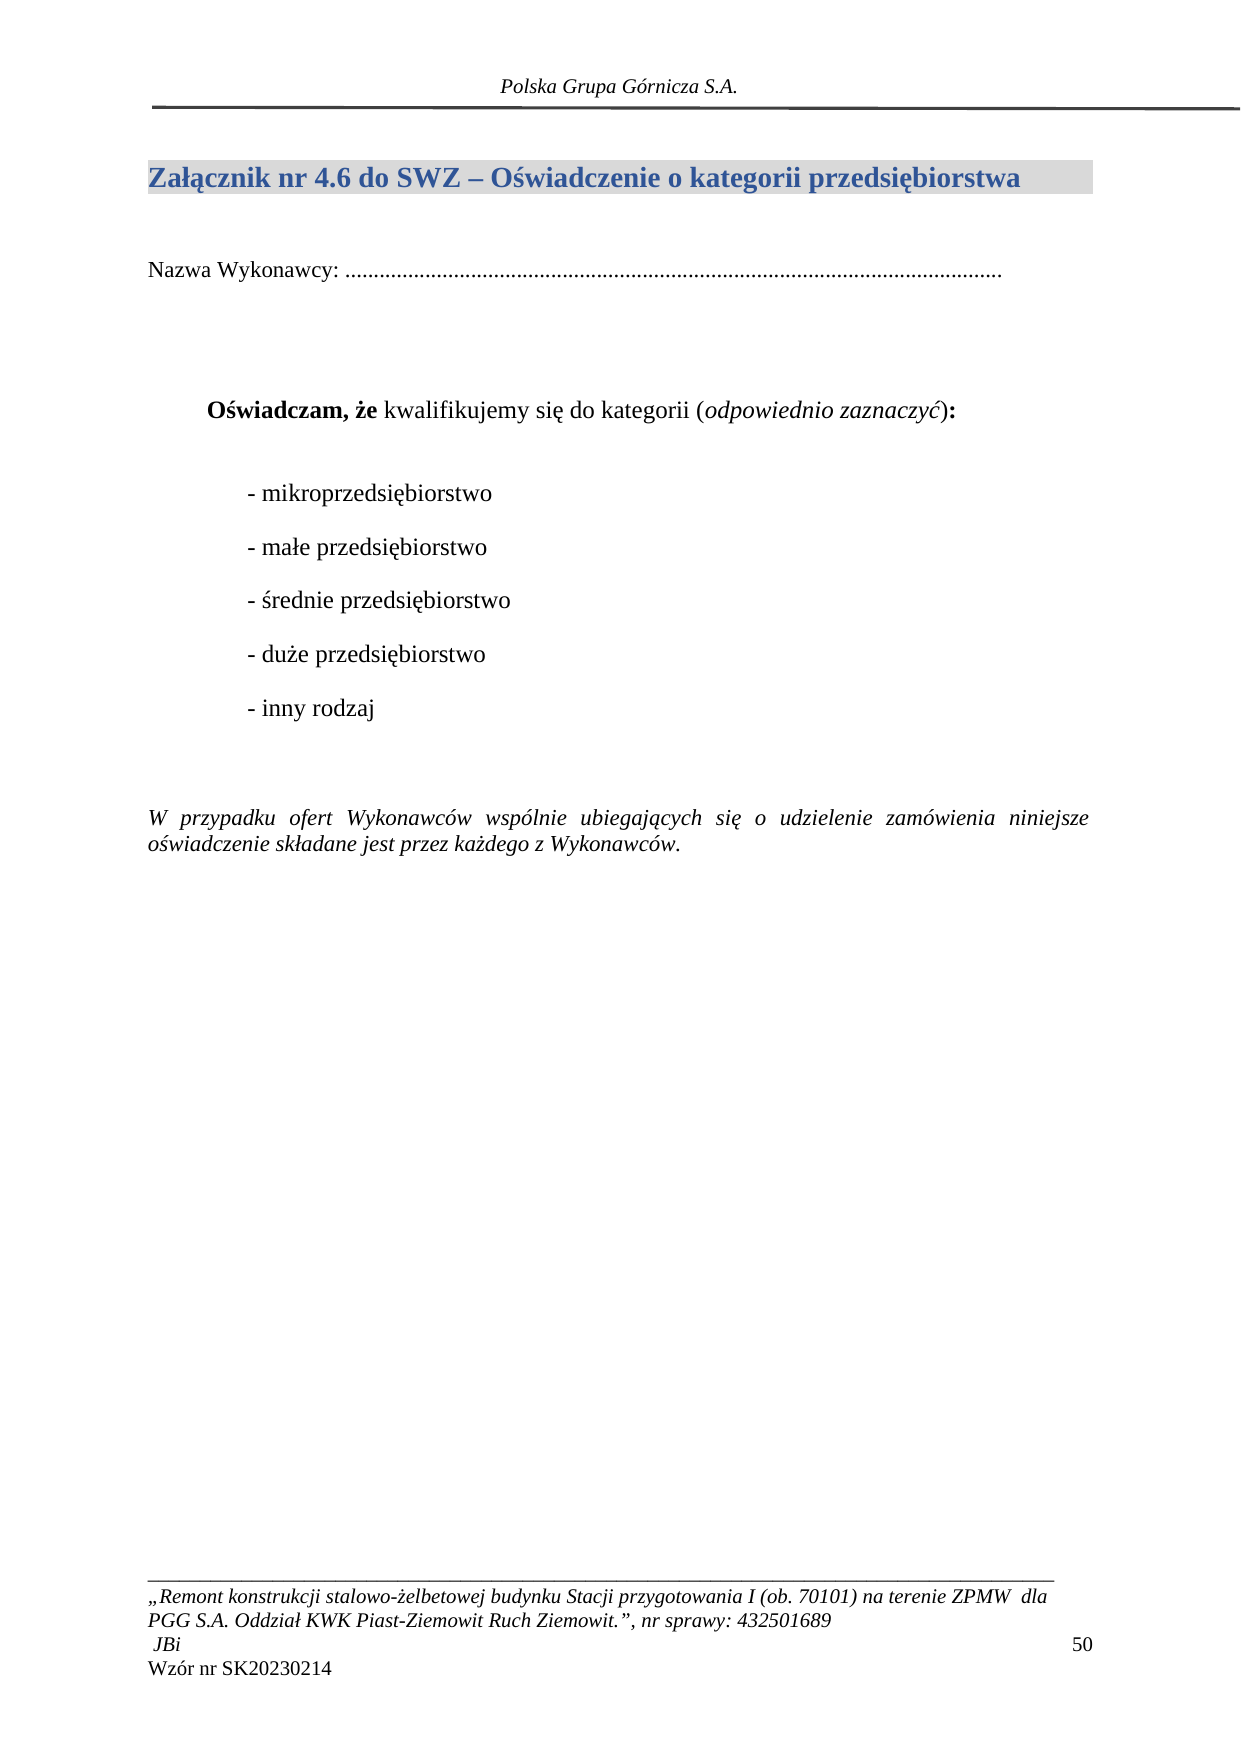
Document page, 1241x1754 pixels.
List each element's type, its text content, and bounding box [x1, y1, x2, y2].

text  - małe przedsiębiorstwo [221, 532, 1093, 560]
subtitle Załącznik nr 4.6 do SWZ – Oświadczenie o kategorii przedsiębiorstwa [148, 160, 1093, 194]
text  - mikroprzedsiębiorstwo [221, 478, 1093, 507]
text Nazwa Wykonawcy: ................................................................................................................... [148, 256, 1093, 283]
text W przypadku ofert Wykonawców wspólnie ubiegających się o udzielenie zamówienia niniejsze oświadczenie składane jest przez każdego z Wykonawców. [148, 804, 1093, 857]
text  - duże przedsiębiorstwo [221, 639, 1093, 668]
text  - inny rodzaj [221, 693, 1093, 722]
text Oświadczam, że kwalifikujemy się do kategorii (odpowiednio zaznaczyć): [207, 395, 1093, 424]
text  - średnie przedsiębiorstwo [221, 585, 1093, 614]
